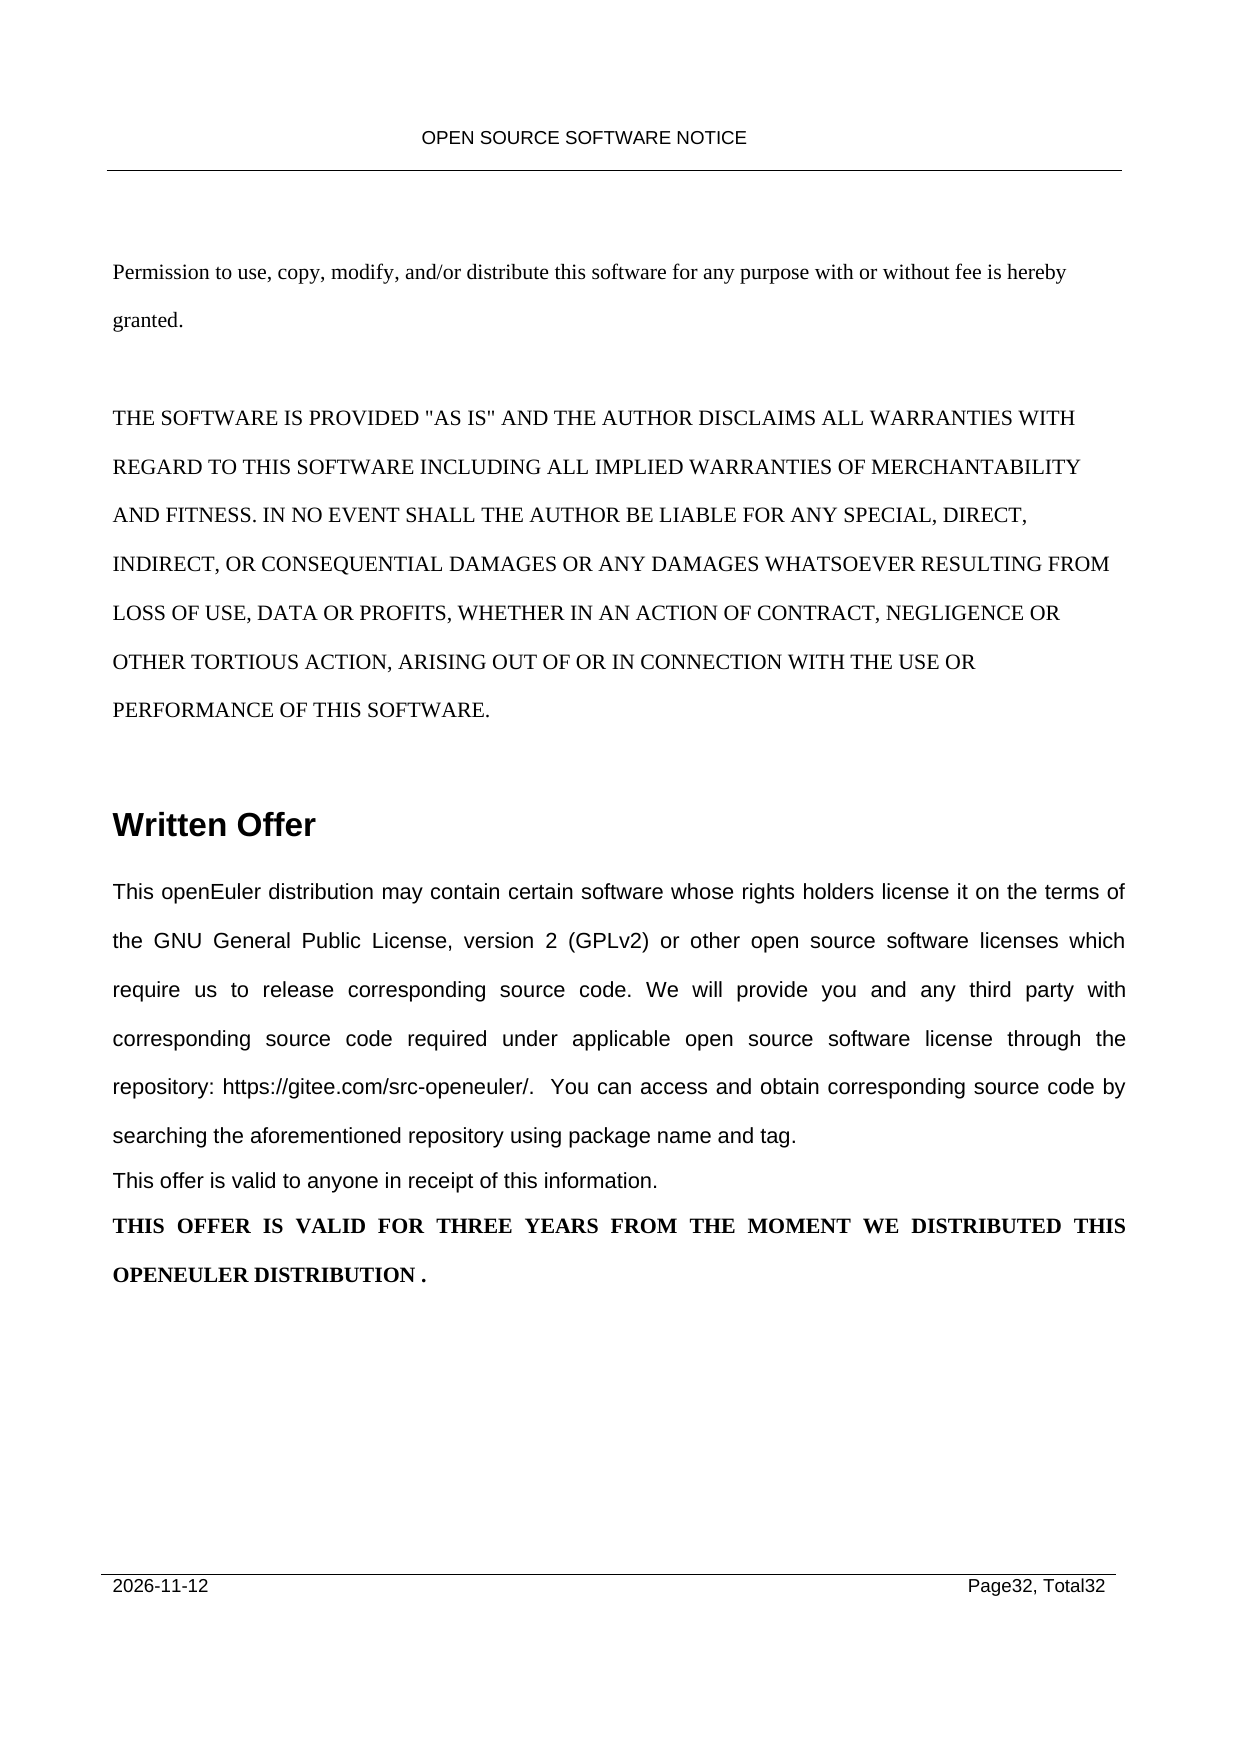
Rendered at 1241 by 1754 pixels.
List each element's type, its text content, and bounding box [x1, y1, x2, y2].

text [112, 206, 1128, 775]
text THIS OFFER IS VALID FOR THREE YEARS FROM THE MOMENT WE DISTRIBUTED THIS OPENEULER DISTRIBUTION . [112, 1209, 1128, 1291]
text This openEuler distribution may contain certain software whose rights holders license it on the terms of the GNU General Public License, version 2 (GPLv2) or other open source software licenses which require us to release corresponding source code. We will provide you and any third party with corresponding source code required under applicable open source software license through the repository: https://gitee.com/src-openeuler/. You can access and obtain corresponding source code by searching the aforementioned repository using package name and tag. [112, 876, 1128, 1152]
text This offer is valid to anyone in receipt of this information. [112, 1164, 1128, 1197]
text Written Offer [112, 791, 1128, 856]
